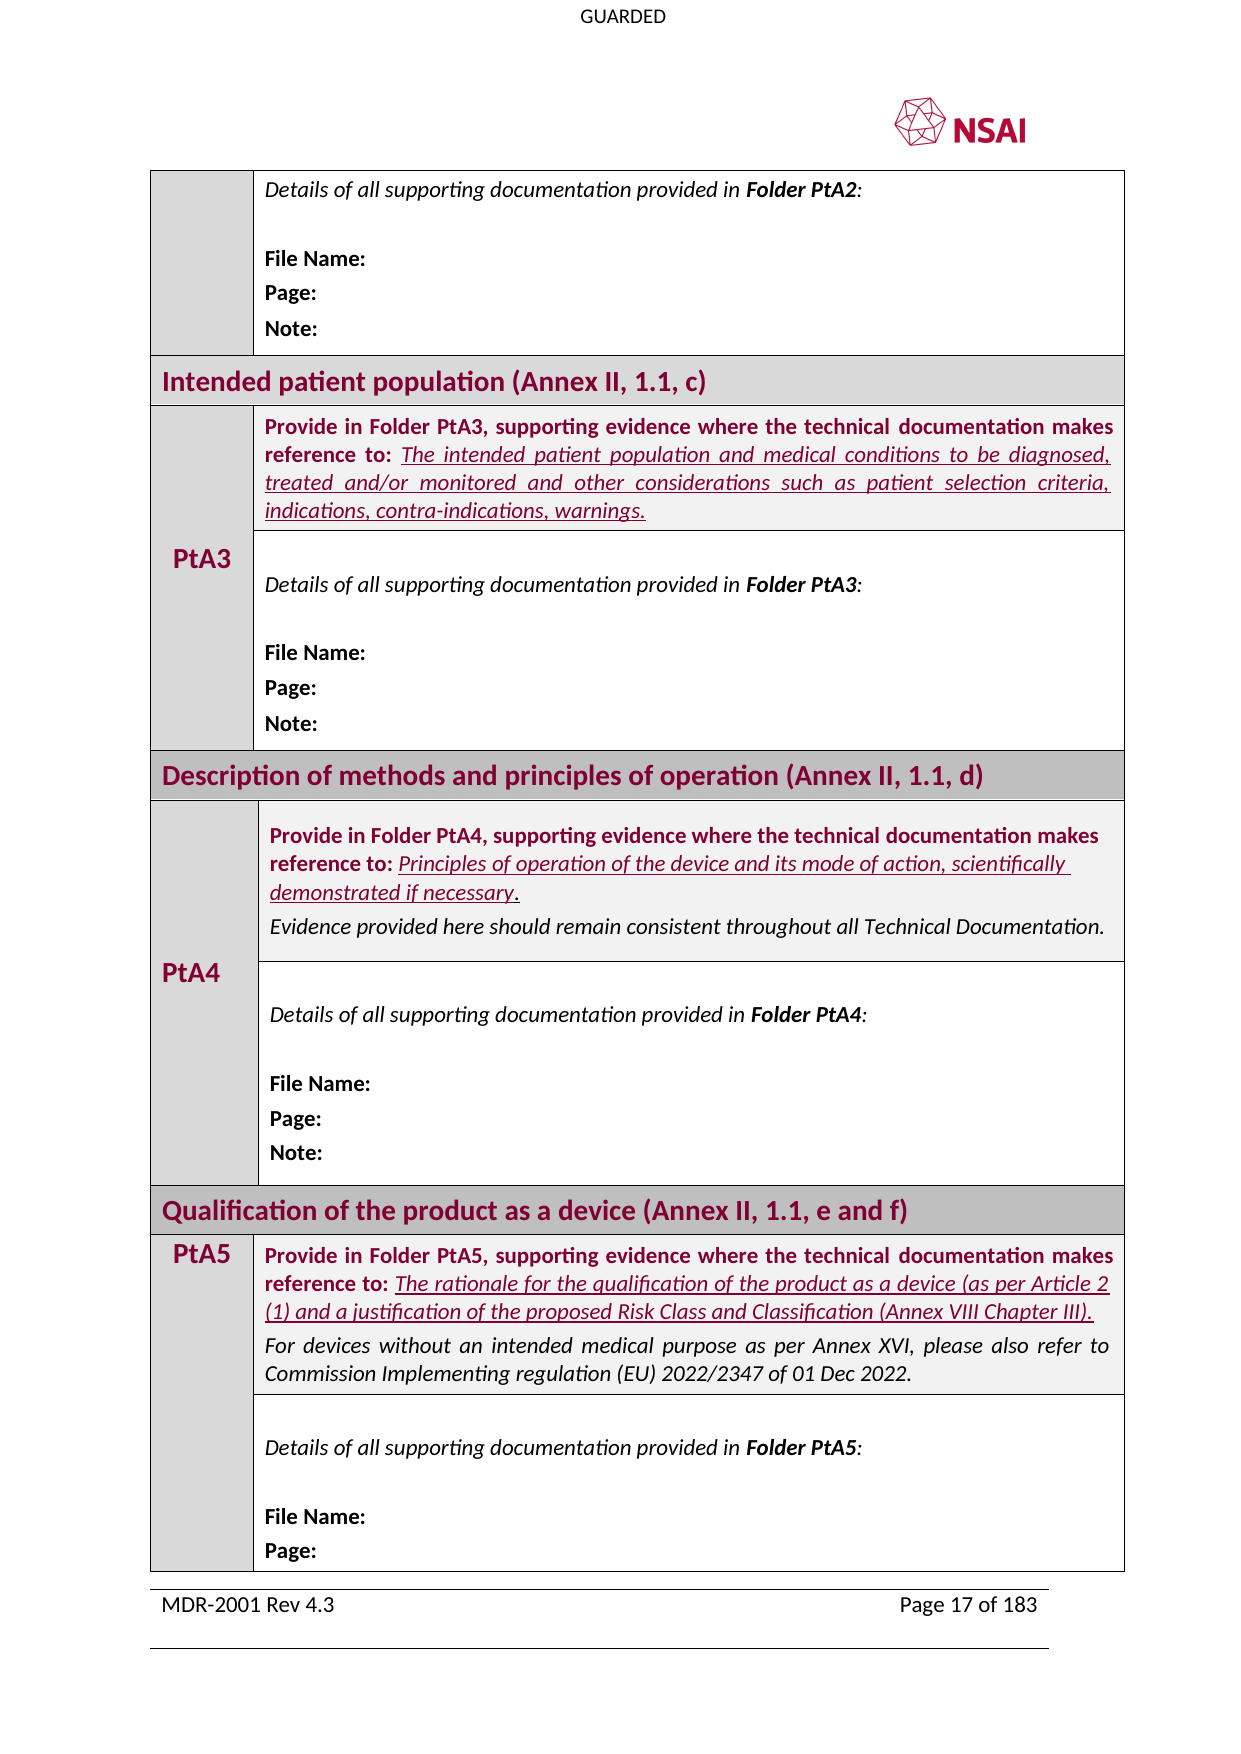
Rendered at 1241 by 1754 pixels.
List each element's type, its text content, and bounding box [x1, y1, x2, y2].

table_cell Details of all supporting documentation provided in Folder PtA4: File Name: Page: Note: [259, 962, 1124, 1185]
table_cell Details of all supporting documentation provided in Folder PtA2: File Name: Page: Note: [254, 171, 1124, 355]
table_cell Provide in Folder PtA3, supporting evidence where the technical documentation makes reference to: The intended patient population and medical conditions to be diagnosed, treated and/or monitored and other considerations such as patient selection criteria, indications, contra-indications, warnings. [254, 406, 1124, 530]
picture [870, 73, 1049, 170]
table_cell PtA3 [151, 406, 253, 750]
table_cell Details of all supporting documentation provided in Folder PtA5: File Name: Page: Note: [254, 1395, 1124, 1571]
table_cell Description of methods and principles of operation (Annex II, 1.1, d) [151, 751, 1124, 799]
table_cell PtA4 [151, 801, 258, 1185]
table_cell Provide in Folder PtA4, supporting evidence where the technical documentation makes reference to: Principles of operation of the device and its mode of action, scientifically demonstrated if necessary. Evidence provided here should remain consistent throughout all Technical Documentation. [259, 801, 1124, 961]
table_cell Details of all supporting documentation provided in Folder PtA3: File Name: Page: Note: [254, 531, 1124, 750]
table_cell Qualification of the product as a device (Annex II, 1.1, e and f) [151, 1186, 1124, 1234]
table_cell Provide in Folder PtA5, supporting evidence where the technical documentation makes reference to: The rationale for the qualification of the product as a device (as per Article 2 (1) and a justification of the proposed Risk Class and Classification (Annex VIII Chapter III). For devices without an intended medical purpose as per Annex XVI, please also refer to Commission Implementing regulation (EU) 2022/2347 of 01 Dec 2022. [254, 1235, 1124, 1394]
table_cell PtA5 [151, 1235, 253, 1571]
table_cell Intended patient population (Annex II, 1.1, c) [151, 356, 1124, 404]
